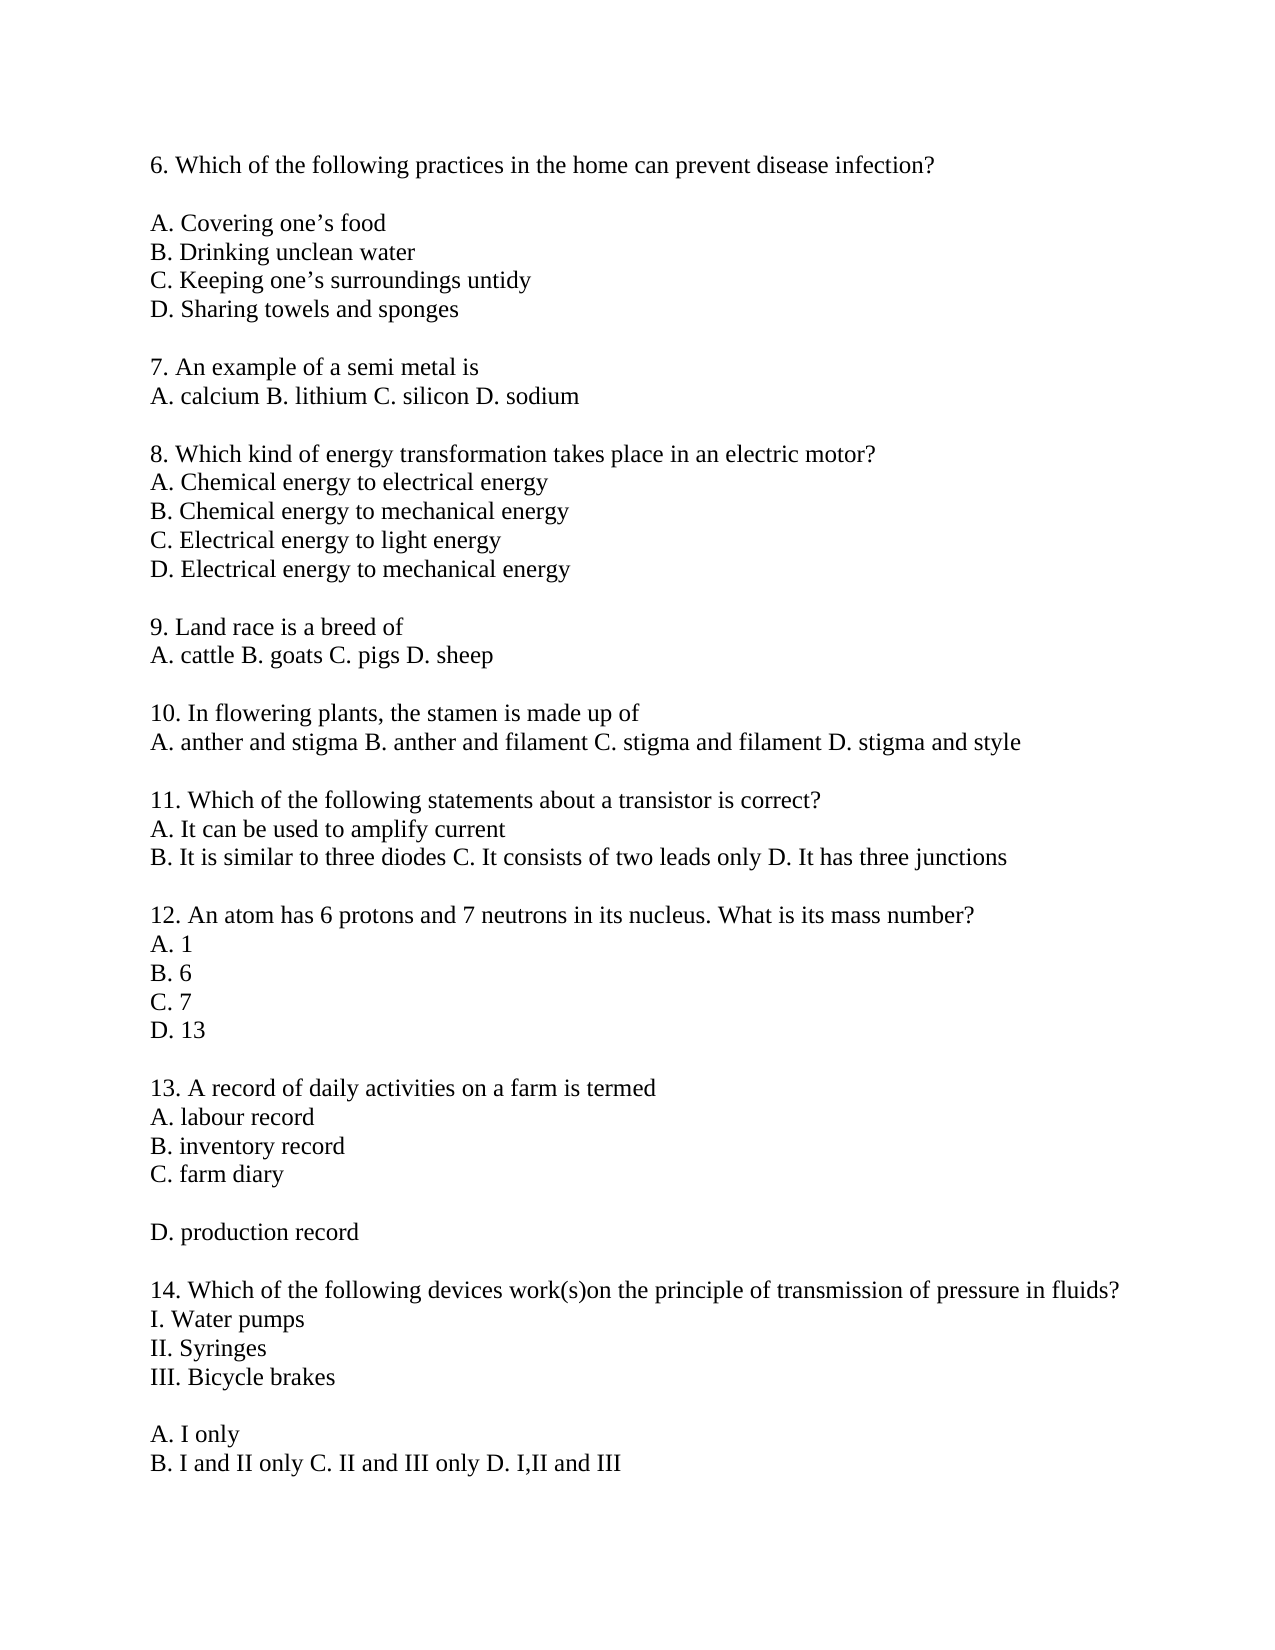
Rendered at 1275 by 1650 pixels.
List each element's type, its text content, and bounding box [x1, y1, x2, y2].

text 12. An atom has 6 protons and 7 neutrons in its nucleus. What is its mass number? A. 1 B. 6 C. 7 D. 13 [150, 900, 1125, 1044]
text 10. In flowering plants, the stamen is made up of A. anther and stigma B. anther and filament C. stigma and filament D. stigma and style [150, 698, 1125, 756]
text 11. Which of the following statements about a transistor is correct? A. It can be used to amplify current B. It is similar to three diodes C. It consists of two leads only D. It has three junctions [150, 785, 1125, 871]
text A. I only B. I and II only C. II and III only D. I,II and III [150, 1419, 1125, 1477]
text A. Covering one’s food B. Drinking unclean water C. Keeping one’s surroundings untidy D. Sharing towels and sponges [150, 208, 1125, 323]
text 8. Which kind of energy transformation takes place in an electric motor? A. Chemical energy to electrical energy B. Chemical energy to mechanical energy C. Electrical energy to light energy D. Electrical energy to mechanical energy [150, 439, 1125, 582]
text 6. Which of the following practices in the home can prevent disease infection? [150, 150, 1125, 179]
text 9. Land race is a breed of A. cattle B. goats C. pigs D. sheep [150, 612, 1125, 669]
text 14. Which of the following devices work(s)on the principle of transmission of pressure in fluids? I. Water pumps II. Syringes III. Bicycle brakes [150, 1275, 1125, 1390]
text D. production record [150, 1217, 1125, 1246]
text 13. A record of daily activities on a farm is termed A. labour record B. inventory record C. farm diary [150, 1073, 1125, 1188]
text 7. An example of a semi metal is A. calcium B. lithium C. silicon D. sodium [150, 352, 1125, 409]
